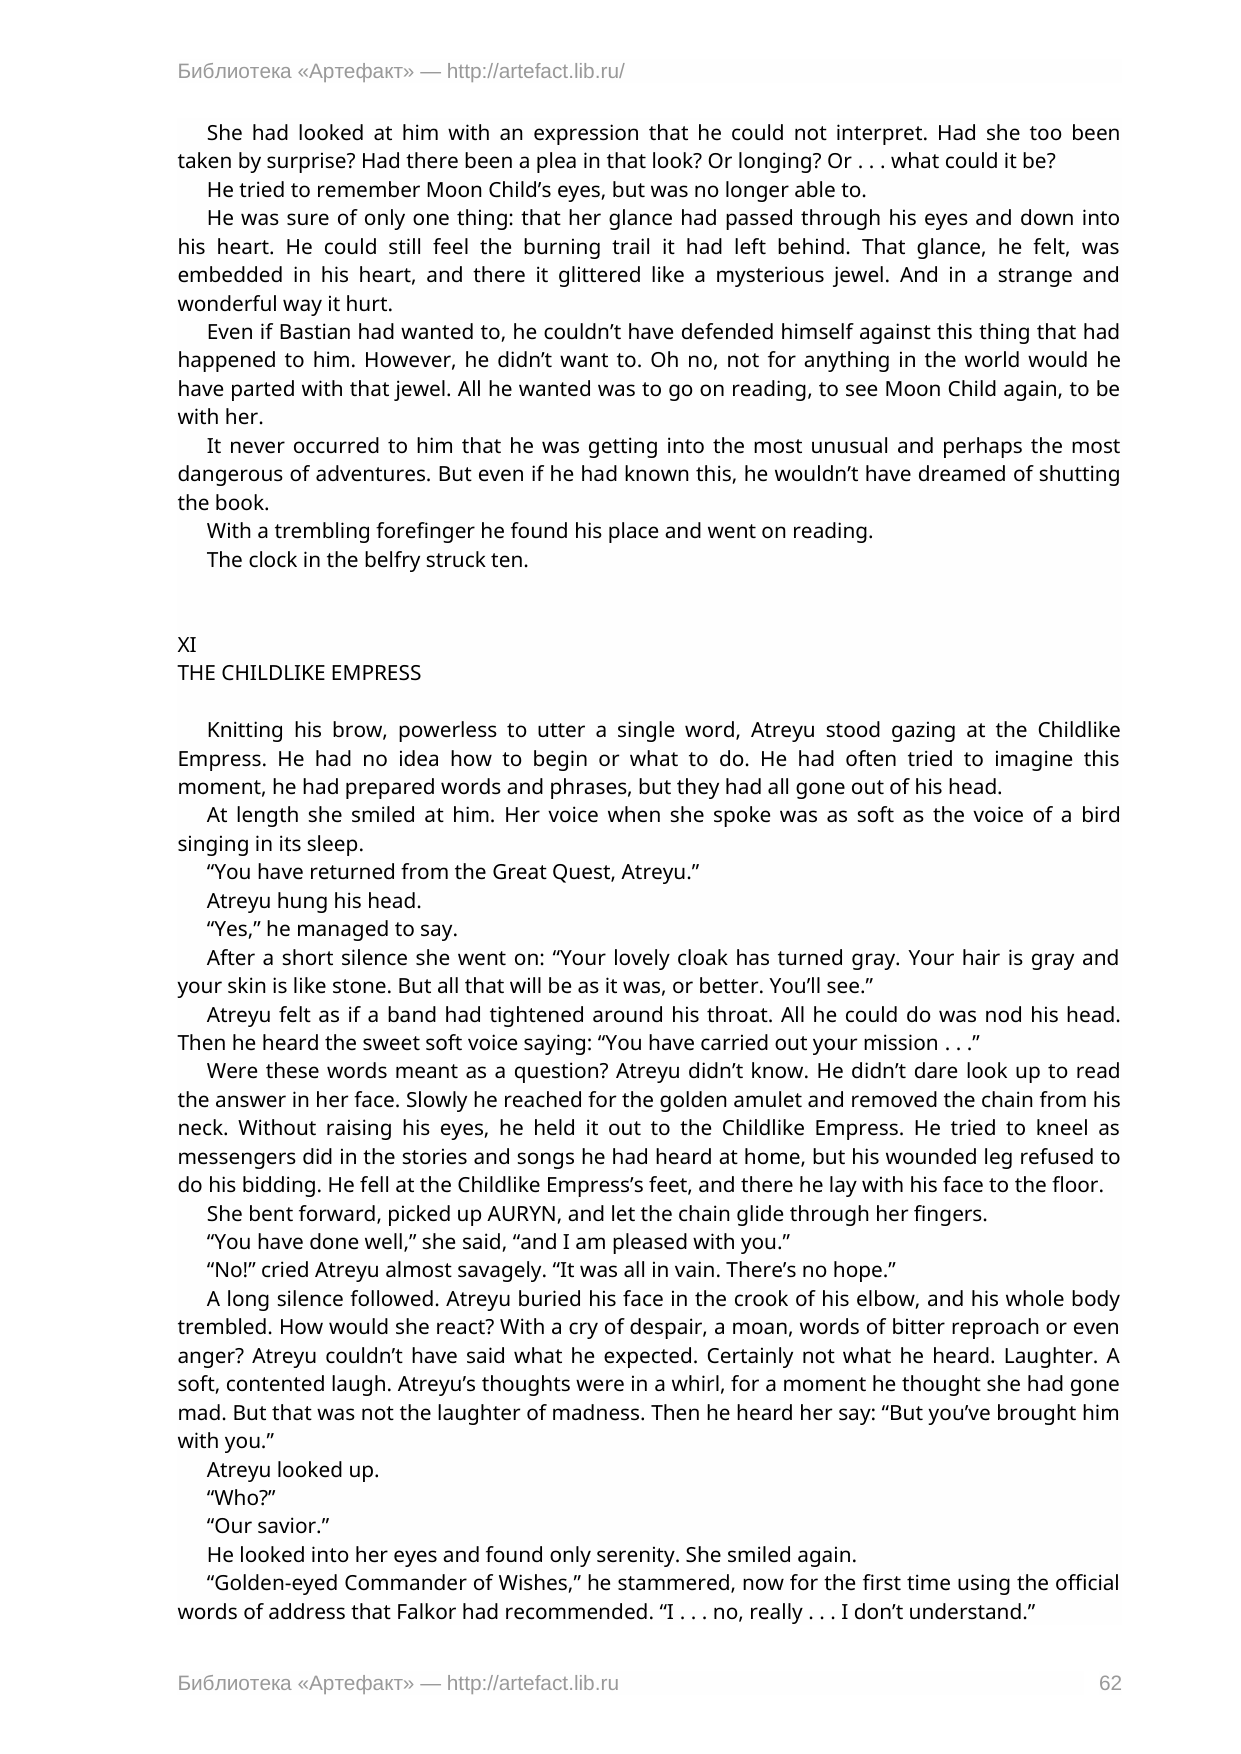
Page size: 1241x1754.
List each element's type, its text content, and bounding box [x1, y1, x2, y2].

text The clock in the belfry struck ten. [177, 545, 1122, 573]
text He was sure of only one thing: that her glance had passed through his eyes and down into his heart. He could still feel the burning trail it had left behind. That glance, he felt, was embedded in his heart, and there it glittered like a mysterious jewel. And in a strange and wonderful way it hurt. [177, 203, 1122, 317]
text Knitting his brow, powerless to utter a single word, Atreyu stood gazing at the Childlike Empress. He had no idea how to begin or what to do. He had often tried to imagine this moment, he had prepared words and phrases, but they had all gone out of his head. [177, 715, 1122, 801]
text Atreyu looked up. [177, 1455, 1122, 1483]
text “You have returned from the Great Quest, Atreyu.” [177, 857, 1122, 886]
text A long silence followed. Atreyu buried his face in the crook of his elbow, and his whole body trembled. How would she react? With a cry of despair, a moan, words of bitter reproach or even anger? Atreyu couldn’t have said what he expected. Certainly not what he heard. Laughter. A soft, contented laugh. Atreyu’s thoughts were in a whirl, for a moment he thought she had gone mad. But that was not the laughter of madness. Then he heard her say: “But you’ve brought him with you.” [177, 1284, 1122, 1455]
text It never occurred to him that he was getting into the most unusual and perhaps the most dangerous of adventures. But even if he had known this, he wouldn’t have dreamed of shutting the book. [177, 431, 1122, 516]
text With a trembling forefinger he found his place and went on reading. [177, 516, 1122, 545]
text She bent forward, picked up AURYN, and let the chain glide through her fingers. [177, 1199, 1122, 1227]
text He looked into her eyes and found only serenity. She smiled again. [177, 1540, 1122, 1568]
text At length she smiled at him. Her voice when she spoke was as soft as the voice of a bird singing in its sleep. [177, 801, 1122, 857]
text “You have done well,” she said, “and I am pleased with you.” [177, 1227, 1122, 1256]
text Atreyu hung his head. [177, 886, 1122, 914]
text “No!” cried Atreyu almost savagely. “It was all in vain. There’s no hope.” [177, 1256, 1122, 1284]
text Atreyu felt as if a band had tightened around his throat. All he could do was nod his head. Then he heard the sweet soft voice saying: “You have carried out your mission . . .” [177, 1000, 1122, 1057]
text After a short silence she went on: “Your lovely cloak has turned gray. Your hair is gray and your skin is like stone. But all that will be as it was, or better. You’ll see.” [177, 943, 1122, 1000]
text He tried to remember Moon Child’s eyes, but was no longer able to. [177, 175, 1122, 203]
text “Our savior.” [177, 1512, 1122, 1540]
text THE CHILDLIKE EMPRESS [177, 658, 1122, 687]
text Even if Bastian had wanted to, he couldn’t have defended himself against this thing that had happened to him. However, he didn’t want to. Oh no, not for anything in the world would he have parted with that jewel. All he wanted was to go on reading, to see Moon Child again, to be with her. [177, 317, 1122, 431]
text “Golden-eyed Commander of Wishes,” he stammered, now for the first time using the official words of address that Falkor had recommended. “I . . . no, really . . . I don’t understand.” [177, 1568, 1122, 1625]
text “Who?” [177, 1483, 1122, 1512]
text Were these words meant as a question? Atreyu didn’t know. He didn’t dare look up to read the answer in her face. Slowly he reached for the golden amulet and removed the chain from his neck. Without raising his eyes, he held it out to the Childlike Empress. He tried to kneel as messengers did in the stories and songs he had heard at home, but his wounded leg refused to do his bidding. He fell at the Childlike Empress’s feet, and there he lay with his face to the floor. [177, 1057, 1122, 1199]
text “Yes,” he managed to say. [177, 914, 1122, 943]
text She had looked at him with an expression that he could not interpret. Had she too been taken by surprise? Had there been a plea in that look? Or longing? Or . . . what could it be? [177, 118, 1122, 175]
text XI [177, 630, 1122, 658]
